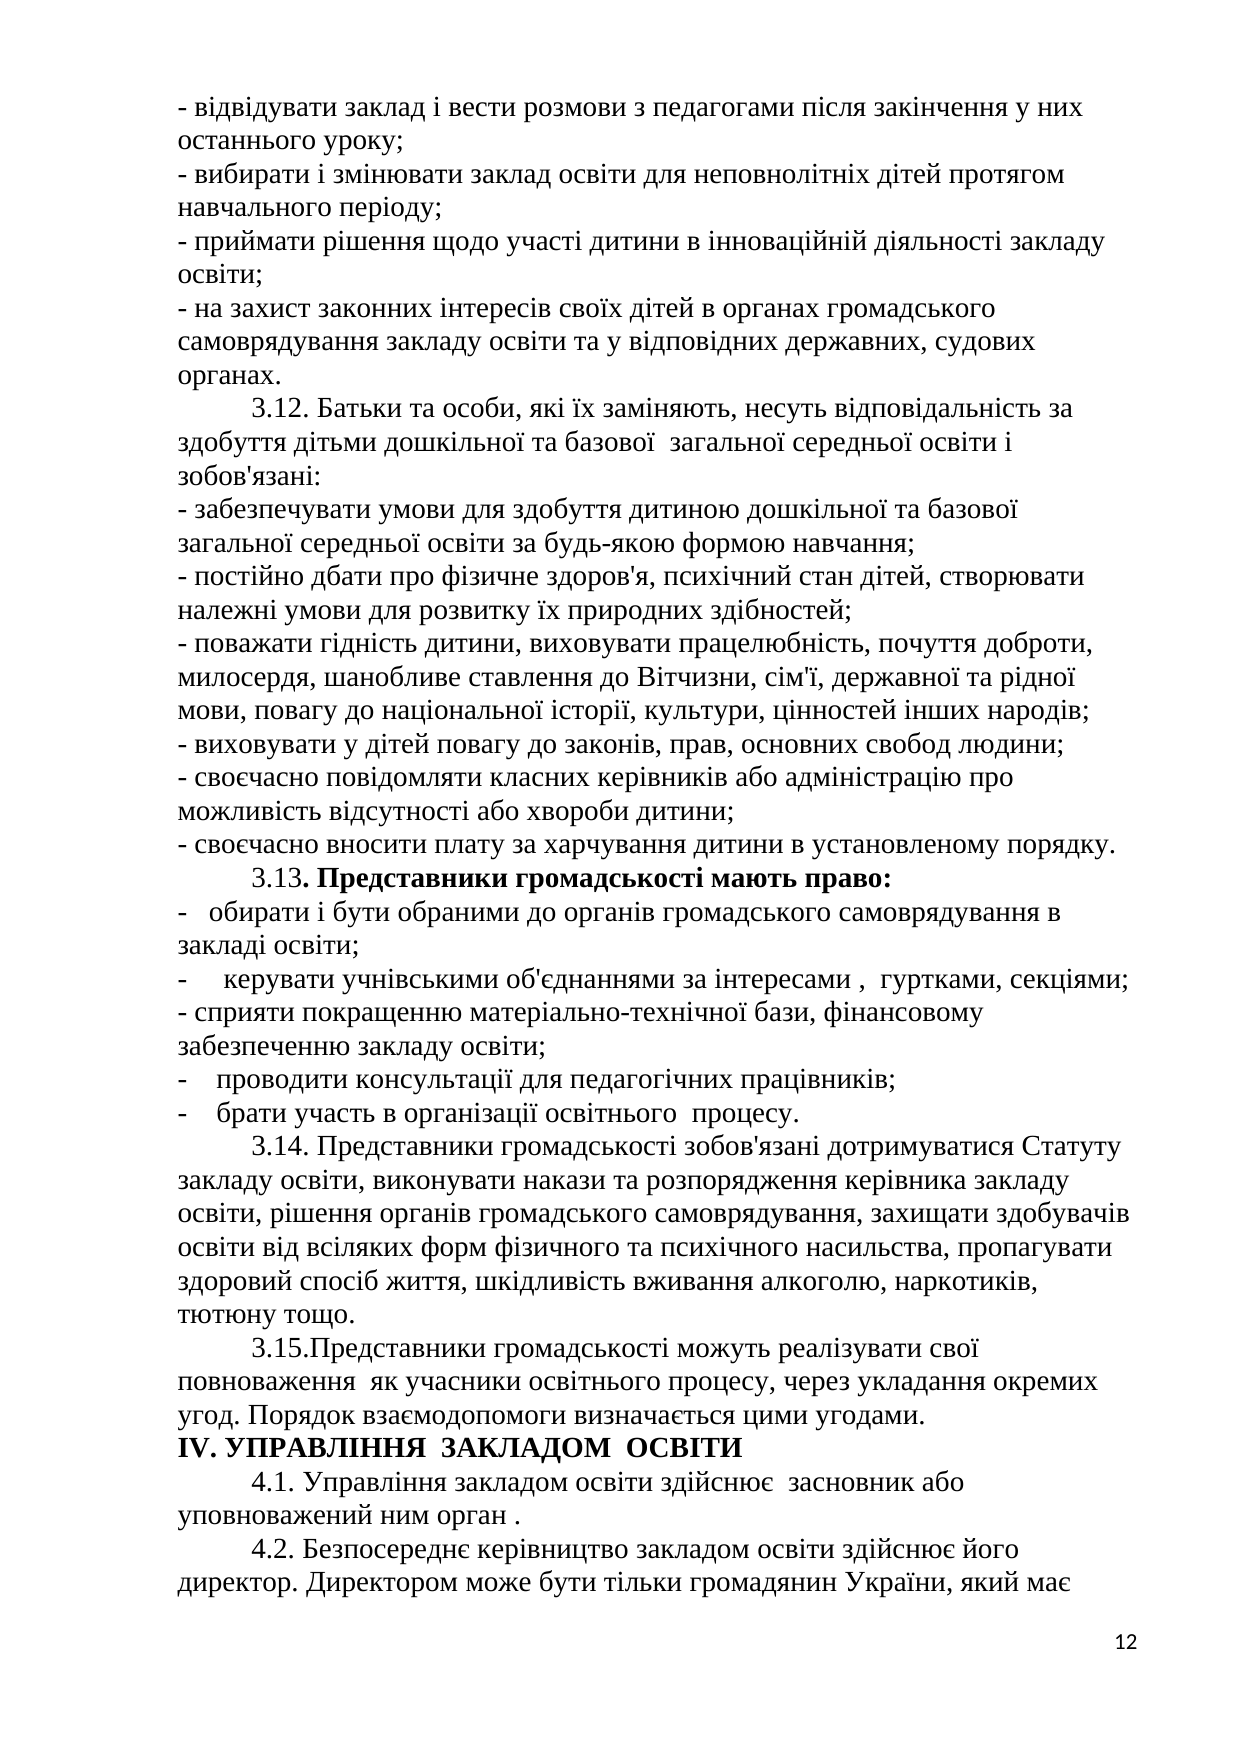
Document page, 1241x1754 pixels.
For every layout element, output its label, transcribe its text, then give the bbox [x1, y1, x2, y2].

text - своєчасно вносити плату за харчування дитини в установленому порядку. [177, 827, 1137, 860]
text - обирати і бути обраними до органів громадського самоврядування в закладі освіти; [177, 894, 1137, 961]
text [177, 1531, 1137, 1598]
text - поважати гідність дитини, виховувати працелюбність, почуття доброти, милосердя, шанобливе ставлення до Вітчизни, сім'ї, державної та рідної мови, повагу до національної історії, культури, цінностей інших народів; [177, 625, 1137, 726]
text - керувати учнівськими об'єднаннями за інтересами , гуртками, секціями; [177, 961, 1137, 994]
text - вибирати і змінювати заклад освіти для неповнолітніх дітей протягом навчального періоду; [177, 156, 1137, 223]
text - брати участь в організації освітнього процесу. [177, 1095, 1137, 1128]
text 3.15.Представники громадськості можуть реалізувати свої повноваження як учасники освітнього процесу, через укладання окремих угод. Порядок взаємодопомоги визначається цими угодами. [177, 1330, 1137, 1430]
text - постійно дбати про фізичне здоров'я, психічний стан дітей, створювати належні умови для розвитку їх природних здібностей; [177, 558, 1137, 625]
text 3.14. Представники громадськості зобов'язані дотримуватися Статуту закладу освіти, виконувати накази та розпорядження керівника закладу освіти, рішення органів громадського самоврядування, захищати здобувачів освіти від всіляких форм фізичного та психічного насильства, пропагувати здоровий спосіб життя, шкідливість вживання алкоголю, наркотиків, тютюну тощо. [177, 1128, 1137, 1330]
text - відвідувати заклад і вести розмови з педагогами після закінчення у них останнього уроку; [177, 89, 1137, 156]
text - проводити консультації для педагогічних працівників; [177, 1061, 1137, 1095]
text - сприяти покращенню матеріально-технічної бази, фінансовому забезпеченню закладу освіти; [177, 994, 1137, 1061]
text - на захист законних інтересів своїх дітей в органах громадського самоврядування закладу освіти та у відповідних державних, судових органах. [177, 290, 1137, 391]
text - своєчасно повідомляти класних керівників або адміністрацію про можливість відсутності або хвороби дитини; [177, 759, 1137, 827]
text 3.12. Батьки та особи, які їх заміняють, несуть відповідальність за здобуття дітьми дошкільної та базової загальної середньої освіти і зобов'язані: [177, 391, 1137, 491]
text - забезпечувати умови для здобуття дитиною дошкільної та базової загальної середньої освіти за будь-якою формою навчання; [177, 491, 1137, 558]
text 3.13. Представники громадськості мають право: [177, 860, 1137, 894]
text - виховувати у дітей повагу до законів, прав, основних свобод людини; [177, 726, 1137, 759]
text ІV. УПРАВЛІННЯ ЗАКЛАДОМ ОСВІТИ [177, 1430, 1137, 1464]
text - приймати рішення щодо участі дитини в інноваційній діяльності закладу освіти; [177, 223, 1137, 290]
text 4.1. Управління закладом освіти здійснює засновник або уповноважений ним орган . [177, 1464, 1137, 1531]
